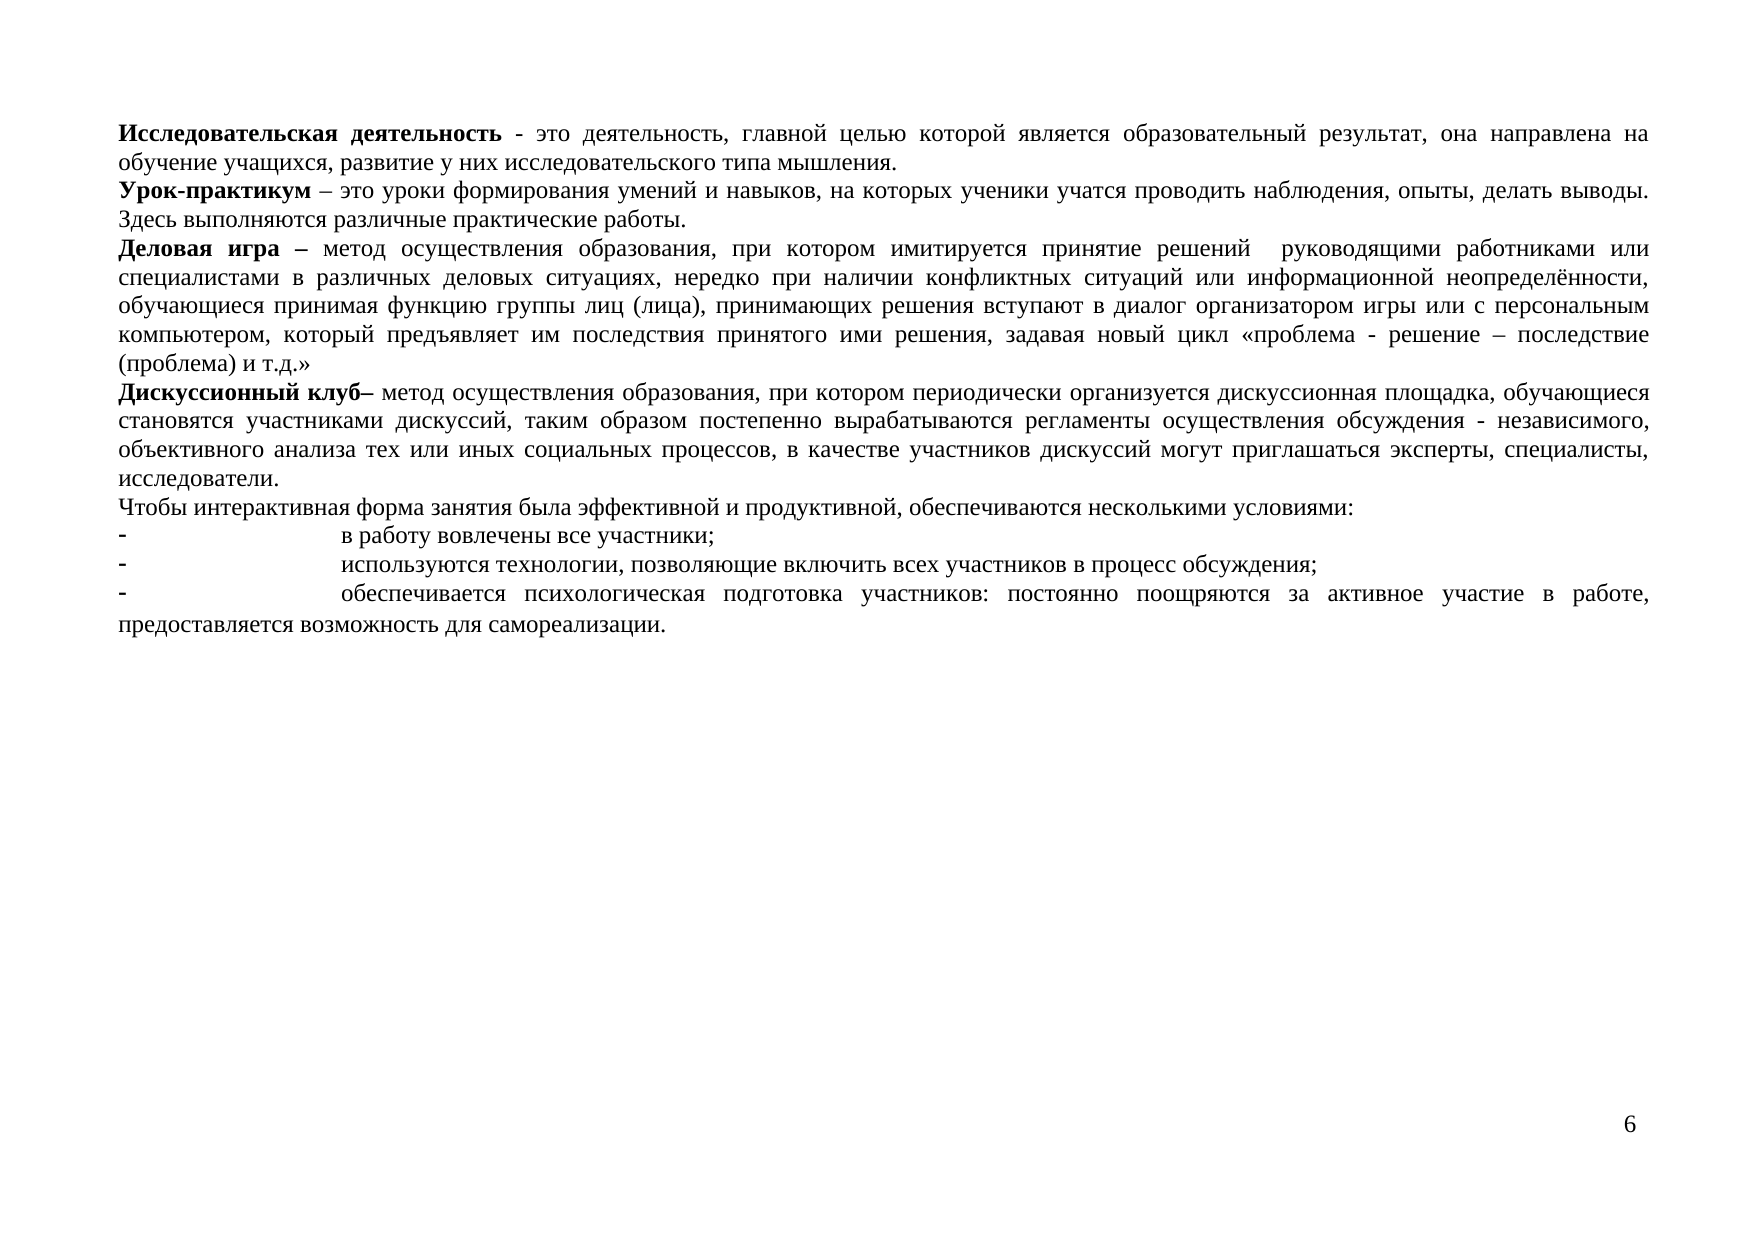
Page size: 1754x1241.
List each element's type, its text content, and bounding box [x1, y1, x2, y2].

text Урок-практикум – это уроки формирования умений и навыков, на которых ученики учатся проводить наблюдения, опыты, делать выводы. Здесь выполняются различные практические работы. [118, 176, 1651, 233]
list используются технологии, позволяющие включить всех участников в процесс обсуждения; [118, 549, 1651, 578]
text Чтобы интерактивная форма занятия была эффективной и продуктивной, обеспечиваются несколькими условиями: [118, 492, 1651, 521]
list обеспечивается психологическая подготовка участников: постоянно поощряются за активное участие в работе, предоставляется возможность для самореализации. [118, 578, 1651, 638]
list в работу вовлечены все участники; [118, 521, 1651, 549]
text Дискуссионный клуб– метод осуществления образования, при котором периодически организуется дискуссионная площадка, обучающиеся становятся участниками дискуссий, таким образом постепенно вырабатываются регламенты осуществления обсуждения - независимого, объективного анализа тех или иных социальных процессов, в качестве участников дискуссий могут приглашаться эксперты, специалисты, исследователи. [118, 377, 1651, 492]
text Деловая игра – метод осуществления образования, при котором имитируется принятие решений руководящими работниками или специалистами в различных деловых ситуациях, нередко при наличии конфликтных ситуаций или информационной неопределённости, обучающиеся принимая функцию группы лиц (лица), принимающих решения вступают в диалог организатором игры или с персональным компьютером, который предъявляет им последствия принятого ими решения, задавая новый цикл «проблема - решение – последствие (проблема) и т.д.» [118, 233, 1651, 377]
text Исследовательская деятельность - это деятельность, главной целью которой является образовательный результат, она направлена на обучение учащихся, развитие у них исследовательского типа мышления. [118, 118, 1651, 176]
